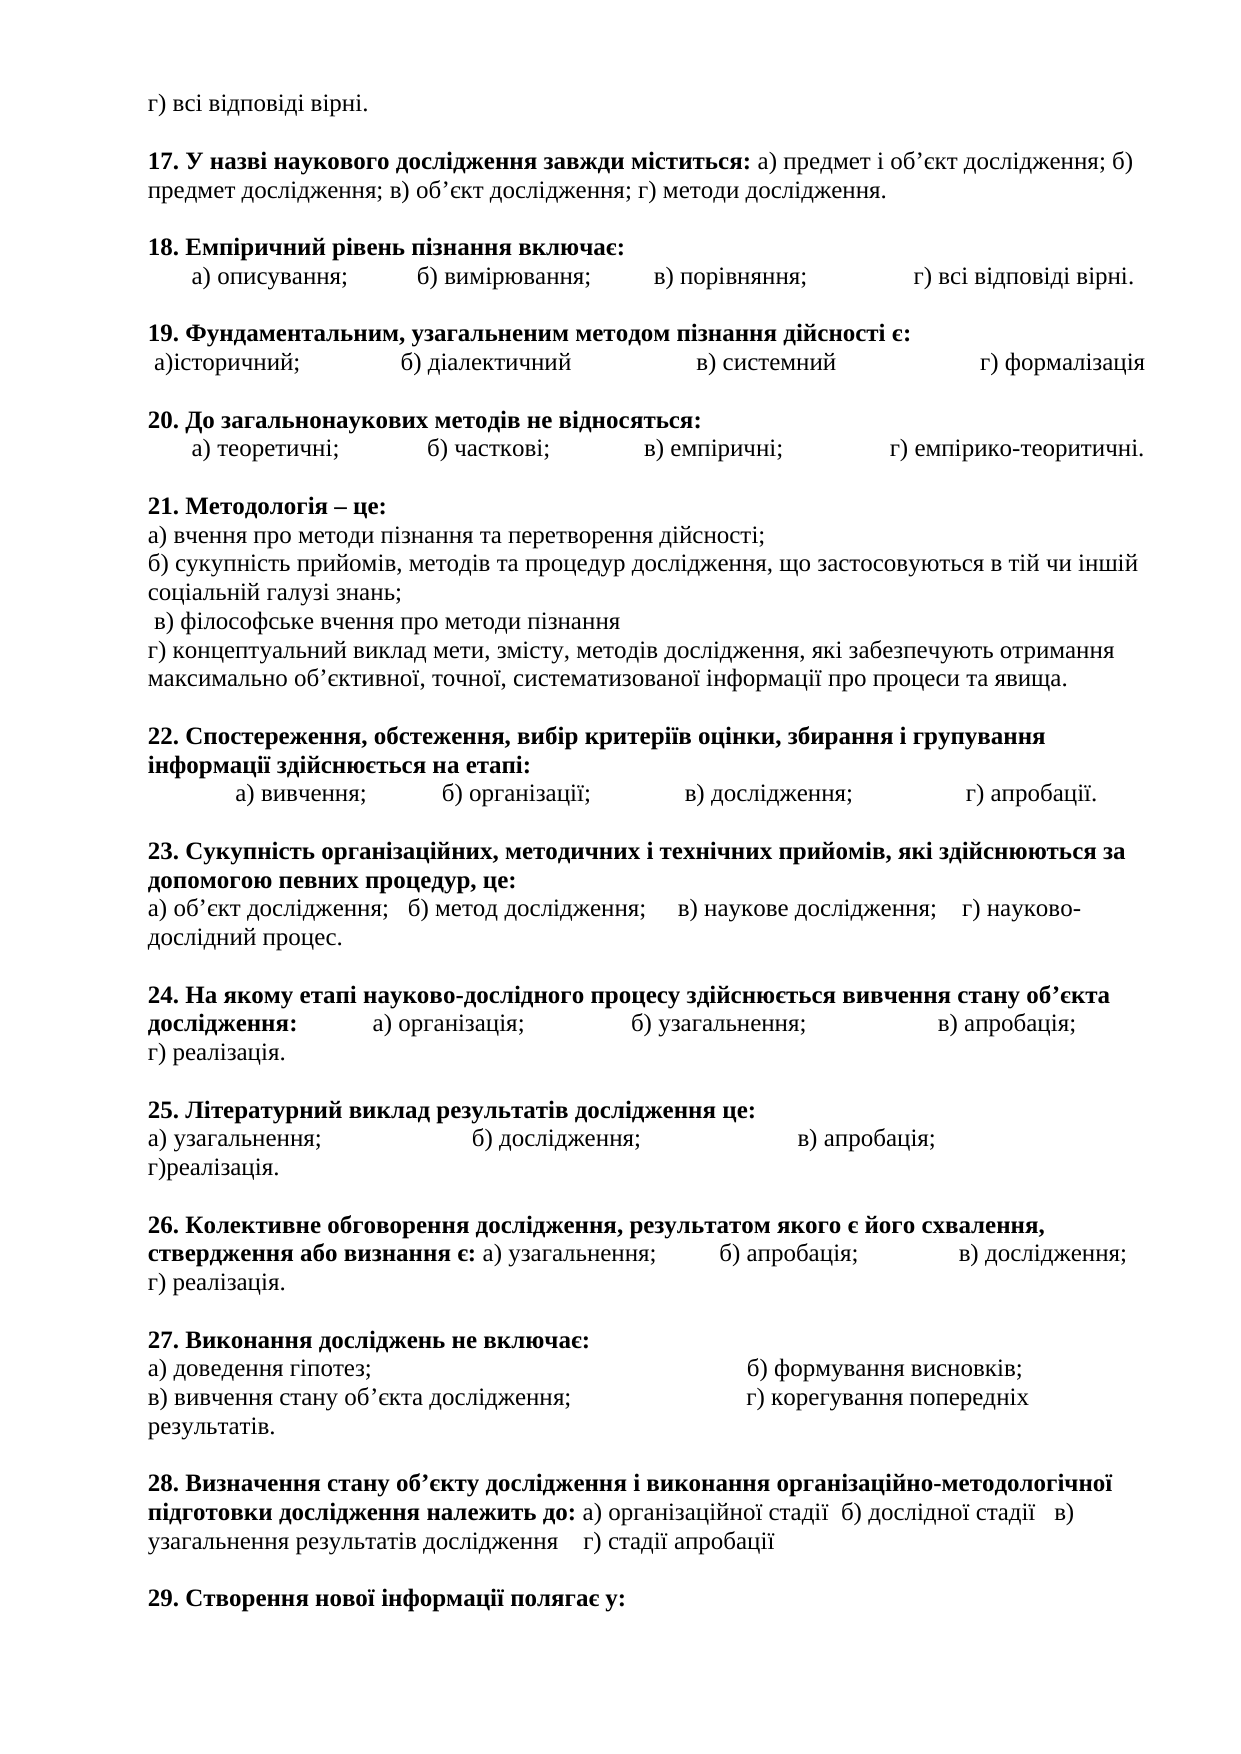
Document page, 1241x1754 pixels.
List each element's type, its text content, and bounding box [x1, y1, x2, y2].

text 24. На якому етапі науково-дослідного процесу здійснюється вивчення стану об’єкта дослідження: а) організація; б) узагальнення; в) апробація; г) реалізація. [148, 980, 1152, 1066]
text б) сукупність прийомів, методів та процедур дослідження, що застосовуються в тій чи іншій соціальній галузі знань; [148, 548, 1152, 606]
text а) теоретичні; б) часткові; в) емпіричні; г) емпірико-теоритичні. [148, 433, 1152, 462]
text 22. Спостереження, обстеження, вибір критеріїв оцінки, збирання і групування інформації здійснюється на етапі: [148, 721, 1152, 778]
text а) доведення гіпотез; б) формування висновків; [148, 1353, 1152, 1382]
text 17. У назві наукового дослідження завжди міститься: а) предмет і об’єкт дослідження; б) предмет дослідження; в) об’єкт дослідження; г) методи дослідження. [148, 146, 1152, 203]
text 19. Фундаментальним, узагальненим методом пізнання дійсності є: [148, 318, 1152, 347]
text г) концептуальний виклад мети, змісту, методів дослідження, які забезпечують отримання максимально об’єктивної, точної, систематизованої інформації про процеси та явища. [148, 635, 1152, 692]
text 26. Колективне обговорення дослідження, результатом якого є його схвалення, ствердження або визнання є: а) узагальнення; б) апробація; в) дослідження; г) реалізація. [148, 1210, 1152, 1296]
text 29. Створення нової інформації полягає у: [148, 1583, 1152, 1612]
text 18. Емпіричний рівень пізнання включає: [148, 232, 1152, 261]
text 23. Сукупність організаційних, методичних і технічних прийомів, які здійснюються за допомогою певних процедур, це: [148, 836, 1152, 893]
text а)історичний; б) діалектичний в) системний г) формалізація [148, 347, 1152, 376]
text а) об’єкт дослідження; б) метод дослідження; в) наукове дослідження; г) науково-дослідний процес. [148, 893, 1152, 951]
text а) узагальнення; б) дослідження; в) апробація; г)реалізація. [148, 1123, 1152, 1181]
text 28. Визначення стану об’єкту дослідження і виконання організаційно-методологічної підготовки дослідження належить до: а) організаційної стадії б) дослідної стадії в) узагальнення результатів дослідження г) стадії апробації [148, 1468, 1152, 1555]
text 25. Літературний виклад результатів дослідження це: [148, 1095, 1152, 1123]
text г) всі відповіді вірні. [148, 88, 1152, 117]
text 20. До загальнонаукових методів не відносяться: [148, 405, 1152, 433]
text в) філософське вчення про методи пізнання [148, 606, 1152, 635]
text в) вивчення стану об’єкта дослідження; г) корегування попередніх результатів. [148, 1382, 1152, 1440]
text а) описування; б) вимірювання; в) порівняння; г) всі відповіді вірні. [148, 261, 1152, 290]
text 21. Методологія – це: [148, 491, 1152, 520]
text 27. Виконання досліджень не включає: [148, 1325, 1152, 1353]
text а) вивчення; б) організації; в) дослідження; г) апробації. [148, 778, 1152, 807]
text а) вчення про методи пізнання та перетворення дійсності; [148, 520, 1152, 548]
